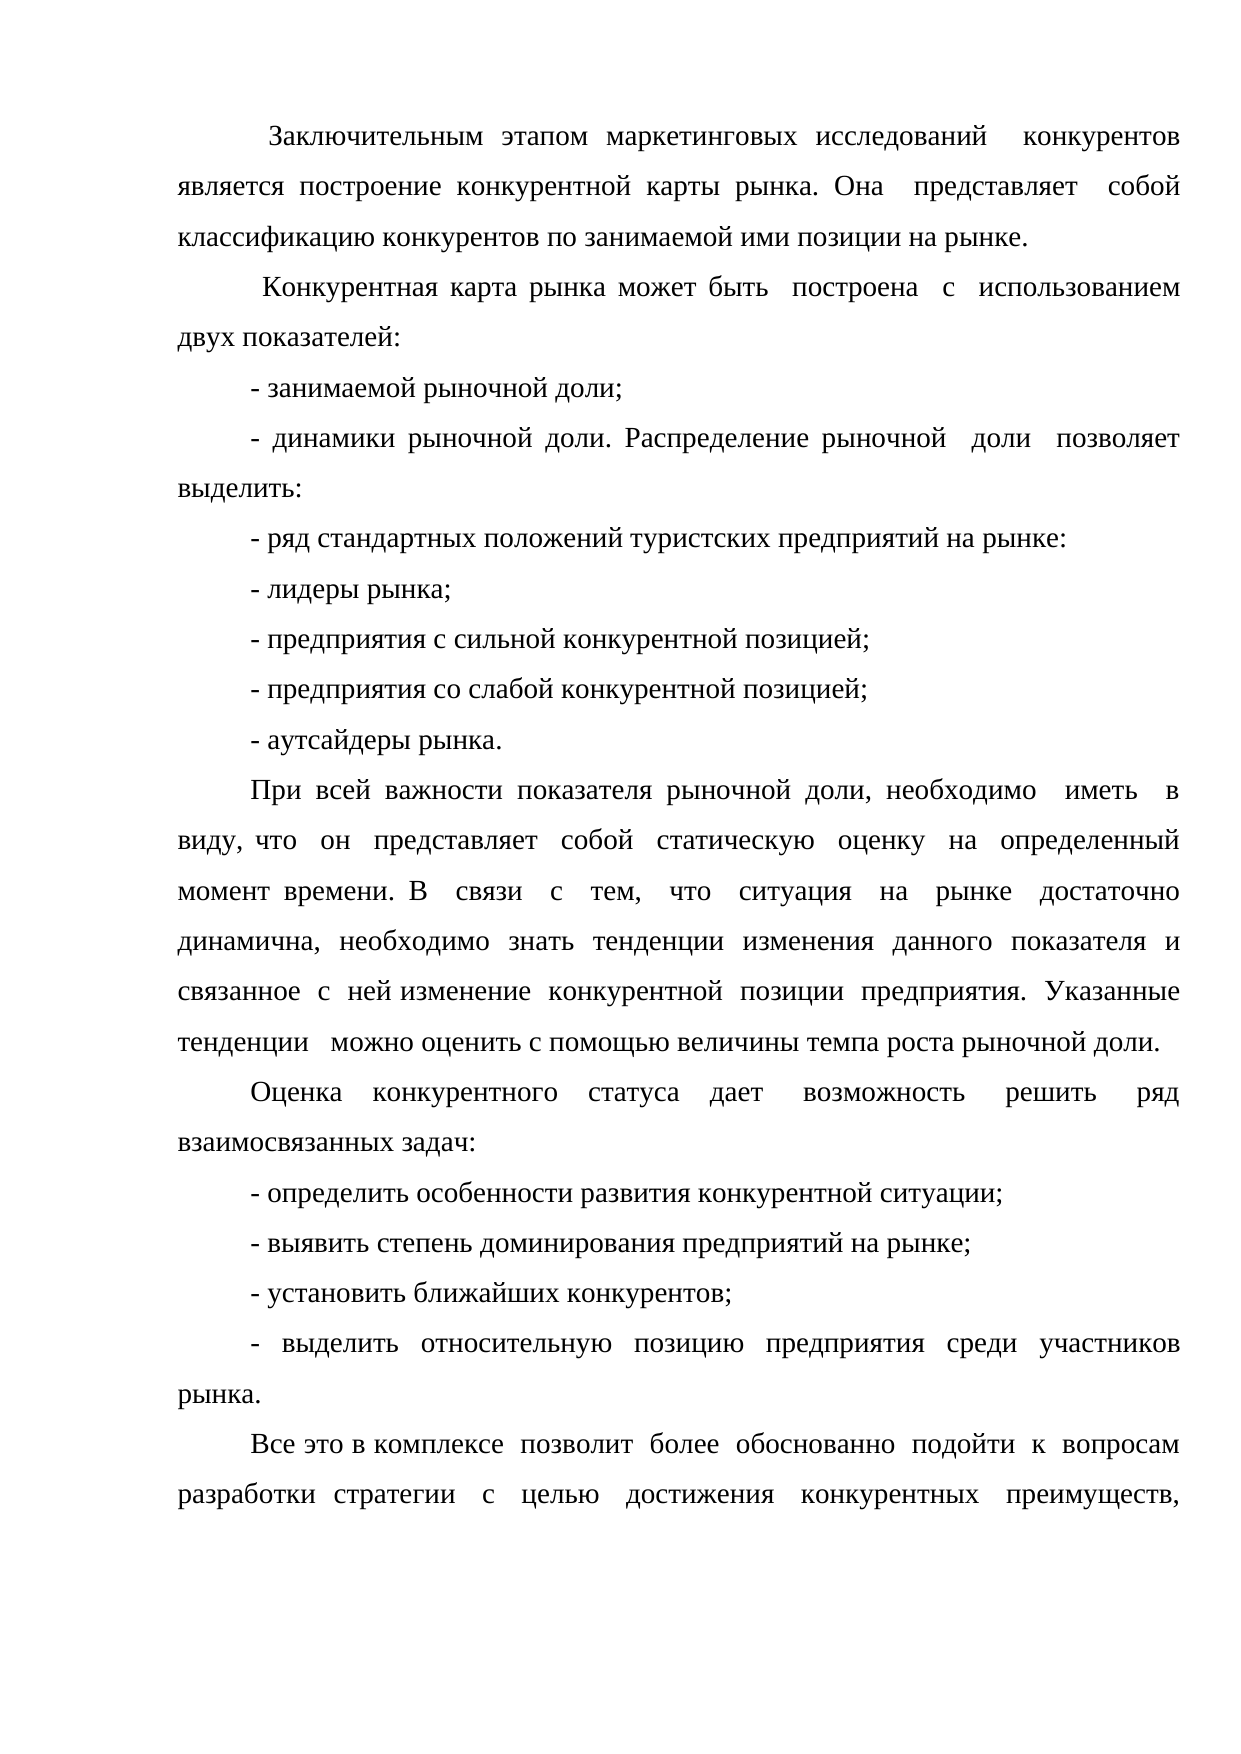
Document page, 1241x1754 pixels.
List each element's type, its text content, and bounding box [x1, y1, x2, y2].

text При всей важности показателя рыночной доли, необходимо иметь в виду, что он представляет собой статическую оценку на определенный момент времени. В связи с тем, что ситуация на рынке достаточно динамична, необходимо знать тенденции изменения данного показателя и связанное с ней изменение конкурентной позиции предприятия. Указанные тенденции можно оценить с помощью величины темпа роста рыночной доли. [177, 772, 1181, 1057]
text - занимаемой рыночной доли; [177, 370, 1181, 403]
text Оценка конкурентного статуса дает возможность решить ряд взаимосвязанных задач: [177, 1074, 1181, 1158]
text - установить ближайших конкурентов; [177, 1275, 1181, 1309]
text - ряд стандартных положений туристских предприятий на рынке: [177, 521, 1181, 554]
text - аутсайдеры рынка. [177, 722, 1181, 755]
text - определить особенности развития конкурентной ситуации; [177, 1175, 1181, 1208]
text - предприятия со слабой конкурентной позицией; [177, 672, 1181, 705]
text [177, 1426, 1181, 1510]
text - выделить относительную позицию предприятия среди участников рынка. [177, 1326, 1181, 1409]
text Заключительным этапом маркетинговых исследований конкурентов является построение конкурентной карты рынка. Она представляет собой классификацию конкурентов по занимаемой ими позиции на рынке. [177, 118, 1181, 252]
text - выявить степень доминирования предприятий на рынке; [177, 1225, 1181, 1258]
text Конкурентная карта рынка может быть построена с использованием двух показателей: [177, 269, 1181, 353]
text - предприятия с сильной конкурентной позицией; [177, 621, 1181, 655]
text - лидеры рынка; [177, 571, 1181, 604]
text - динамики рыночной доли. Распределение рыночной доли позволяет выделить: [177, 420, 1181, 504]
